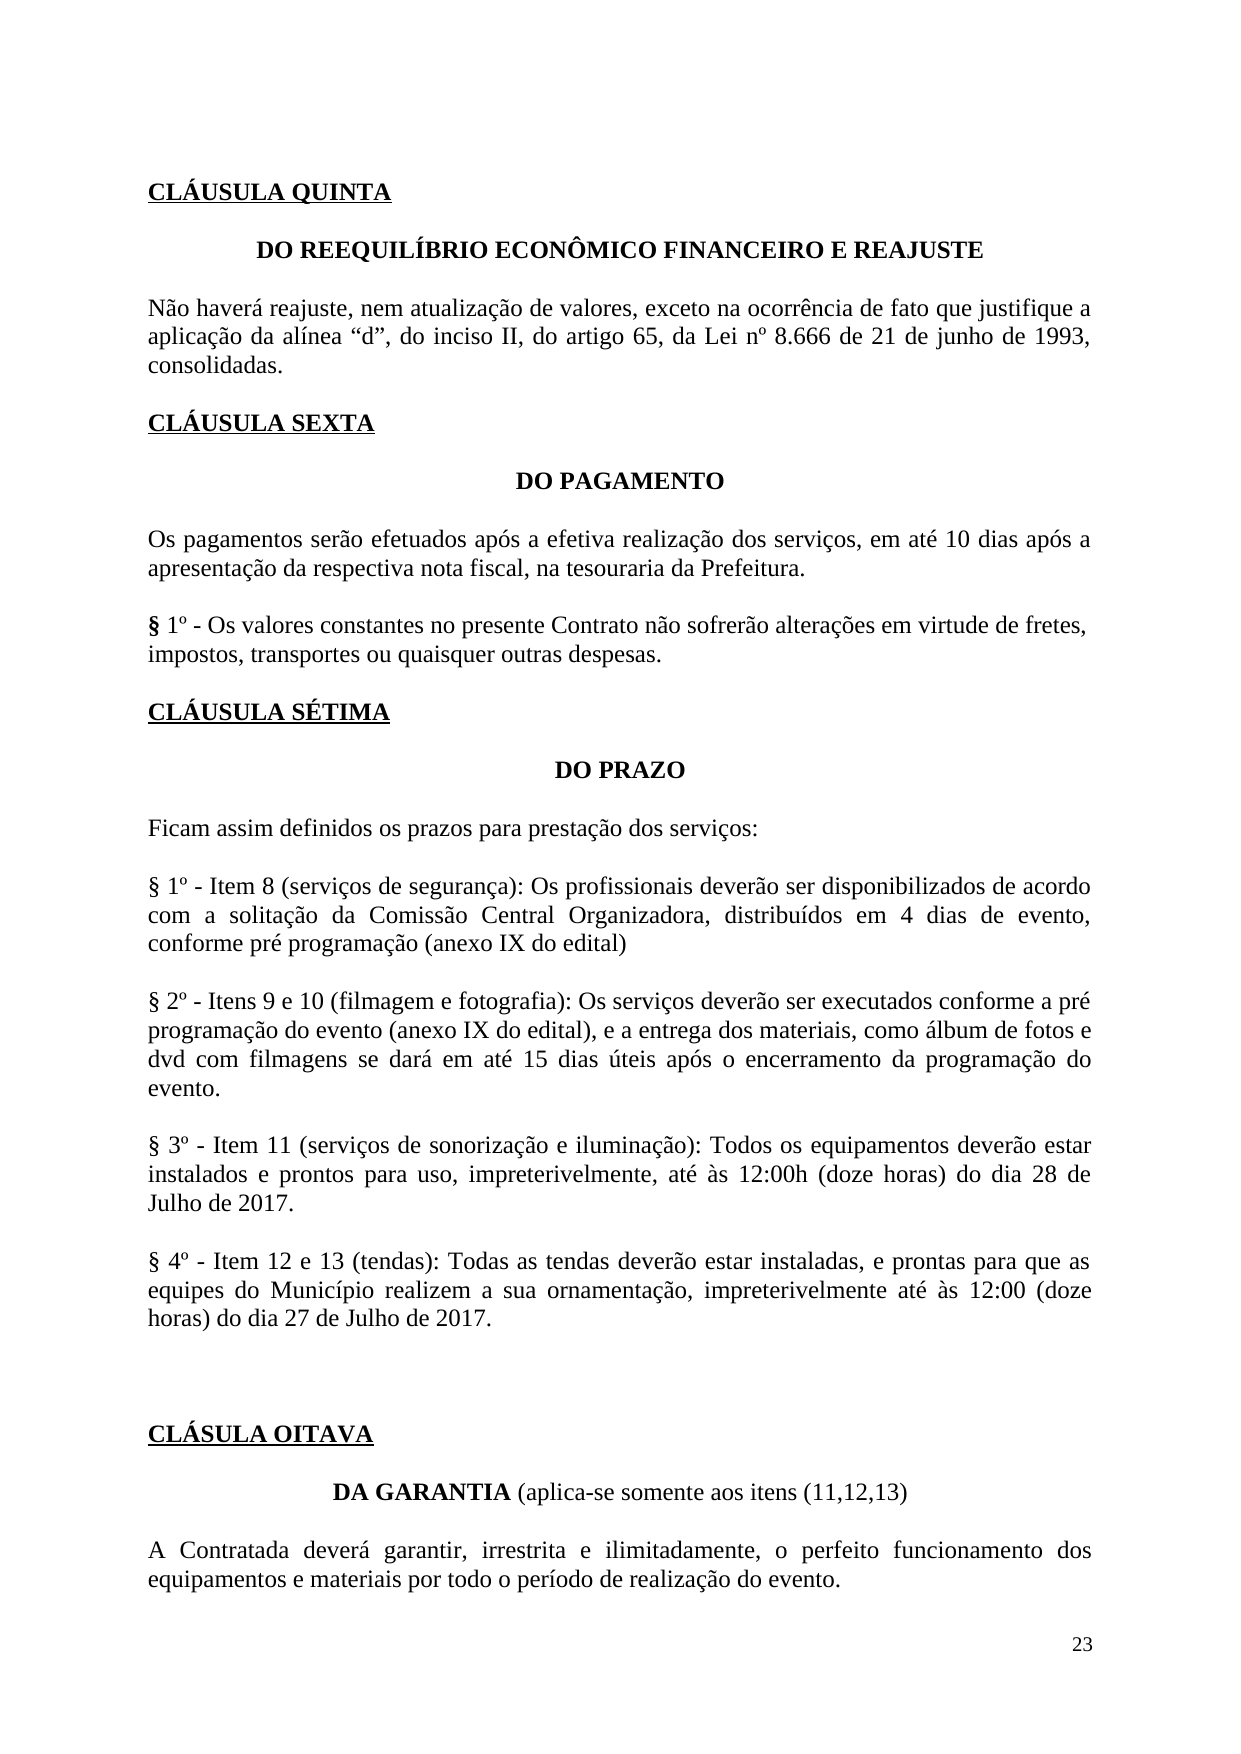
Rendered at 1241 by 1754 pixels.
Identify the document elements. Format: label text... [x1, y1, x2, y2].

text § 4º - Item 12 e 13 (tendas): Todas as tendas deverão estar instaladas, e prontas para que as equipes do Município realizem a sua ornamentação, impreterivelmente até às 12:00 (doze horas) do dia 27 de Julho de 2017. [148, 1246, 1092, 1332]
text DO REEQUILÍBRIO ECONÔMICO FINANCEIRO E REAJUSTE [148, 235, 1092, 263]
text CLÁUSULA SÉTIMA [148, 697, 1092, 726]
text § 2º - Itens 9 e 10 (filmagem e fotografia): Os serviços deverão ser executados conforme a pré programação do evento (anexo IX do edital), e a entrega dos materiais, como álbum de fotos e dvd com filmagens se dará em até 15 dias úteis após o encerramento da programação do evento. [148, 986, 1092, 1101]
text Os pagamentos serão efetuados após a efetiva realização dos serviços, em até 10 dias após a apresentação da respectiva nota fiscal, na tesouraria da Prefeitura. [148, 524, 1092, 581]
text § 1º - Item 8 (serviços de segurança): Os profissionais deverão ser disponibilizados de acordo com a solitação da Comissão Central Organizadora, distribuídos em 4 dias de evento, conforme pré programação (anexo IX do edital) [148, 871, 1092, 957]
text CLÁSULA OITAVA [148, 1419, 1092, 1448]
text § 1º - Os valores constantes no presente Contrato não sofrerão alterações em virtude de fretes, impostos, transportes ou quaisquer outras despesas. [148, 611, 1092, 668]
text A Contratada deverá garantir, irrestrita e ilimitadamente, o perfeito funcionamento dos equipamentos e materiais por todo o período de realização do evento. [148, 1535, 1092, 1593]
text Ficam assim definidos os prazos para prestação dos serviços: [148, 813, 1092, 842]
text DA GARANTIA (aplica-se somente aos itens (11,12,13) [148, 1477, 1092, 1506]
text CLÁUSULA SEXTA [148, 408, 1092, 437]
text § 3º - Item 11 (serviços de sonorização e iluminação): Todos os equipamentos deverão estar instalados e prontos para uso, impreterivelmente, até às 12:00h (doze horas) do dia 28 de Julho de 2017. [148, 1131, 1092, 1217]
text CLÁUSULA QUINTA [148, 177, 1092, 206]
text DO PRAZO [148, 755, 1092, 784]
text Não haverá reajuste, nem atualização de valores, exceto na ocorrência de fato que justifique a aplicação da alínea “d”, do inciso II, do artigo 65, da Lei nº 8.666 de 21 de junho de 1993, consolidadas. [148, 293, 1092, 379]
text DO PAGAMENTO [148, 466, 1092, 495]
